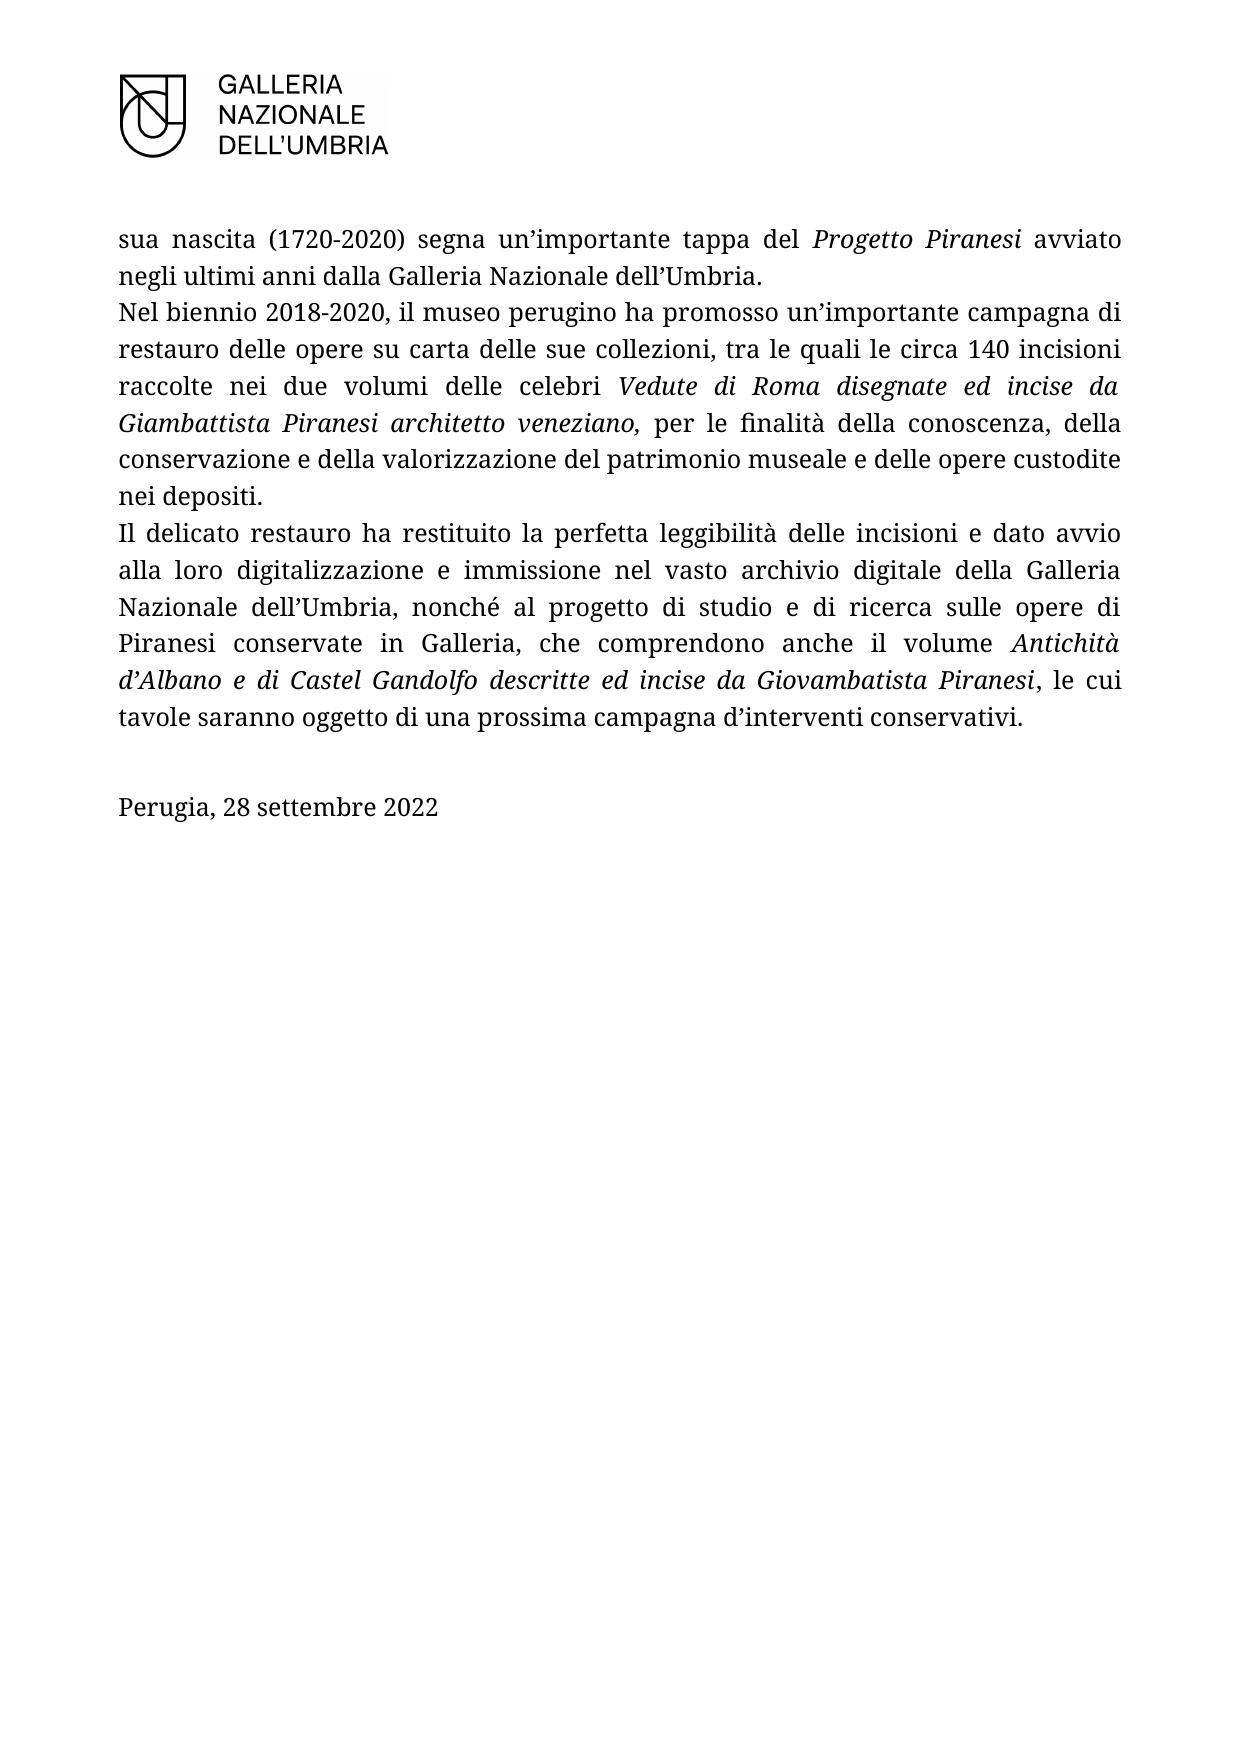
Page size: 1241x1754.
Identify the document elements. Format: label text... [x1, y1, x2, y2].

text Il delicato restauro ha restituito la perfetta leggibilità delle incisioni e dato avvio alla loro digitalizzazione e immissione nel vasto archivio digitale della Galleria Nazionale dell’Umbria, nonché al progetto di studio e di ricerca sulle opere di Piranesi conservate in Galleria, che comprendono anche il volume Antichità d’Albano e di Castel Gandolfo descritte ed incise da Giovambatista Piranesi, le cui tavole saranno oggetto di una prossima campagna d’interventi conservativi. [118, 516, 1122, 733]
picture [118, 73, 389, 159]
text Perugia, 28 settembre 2022 [118, 790, 1122, 824]
text Nel biennio 2018-2020, il museo perugino ha promosso un’importante campagna di restauro delle opere su carta delle sue collezioni, tra le quali le circa 140 incisioni raccolte nei due volumi delle celebri Vedute di Roma disegnate ed incise da Giambattista Piranesi architetto veneziano, per le finalità della conoscenza, della conservazione e della valorizzazione del patrimonio museale e delle opere custodite nei depositi. [118, 295, 1122, 513]
